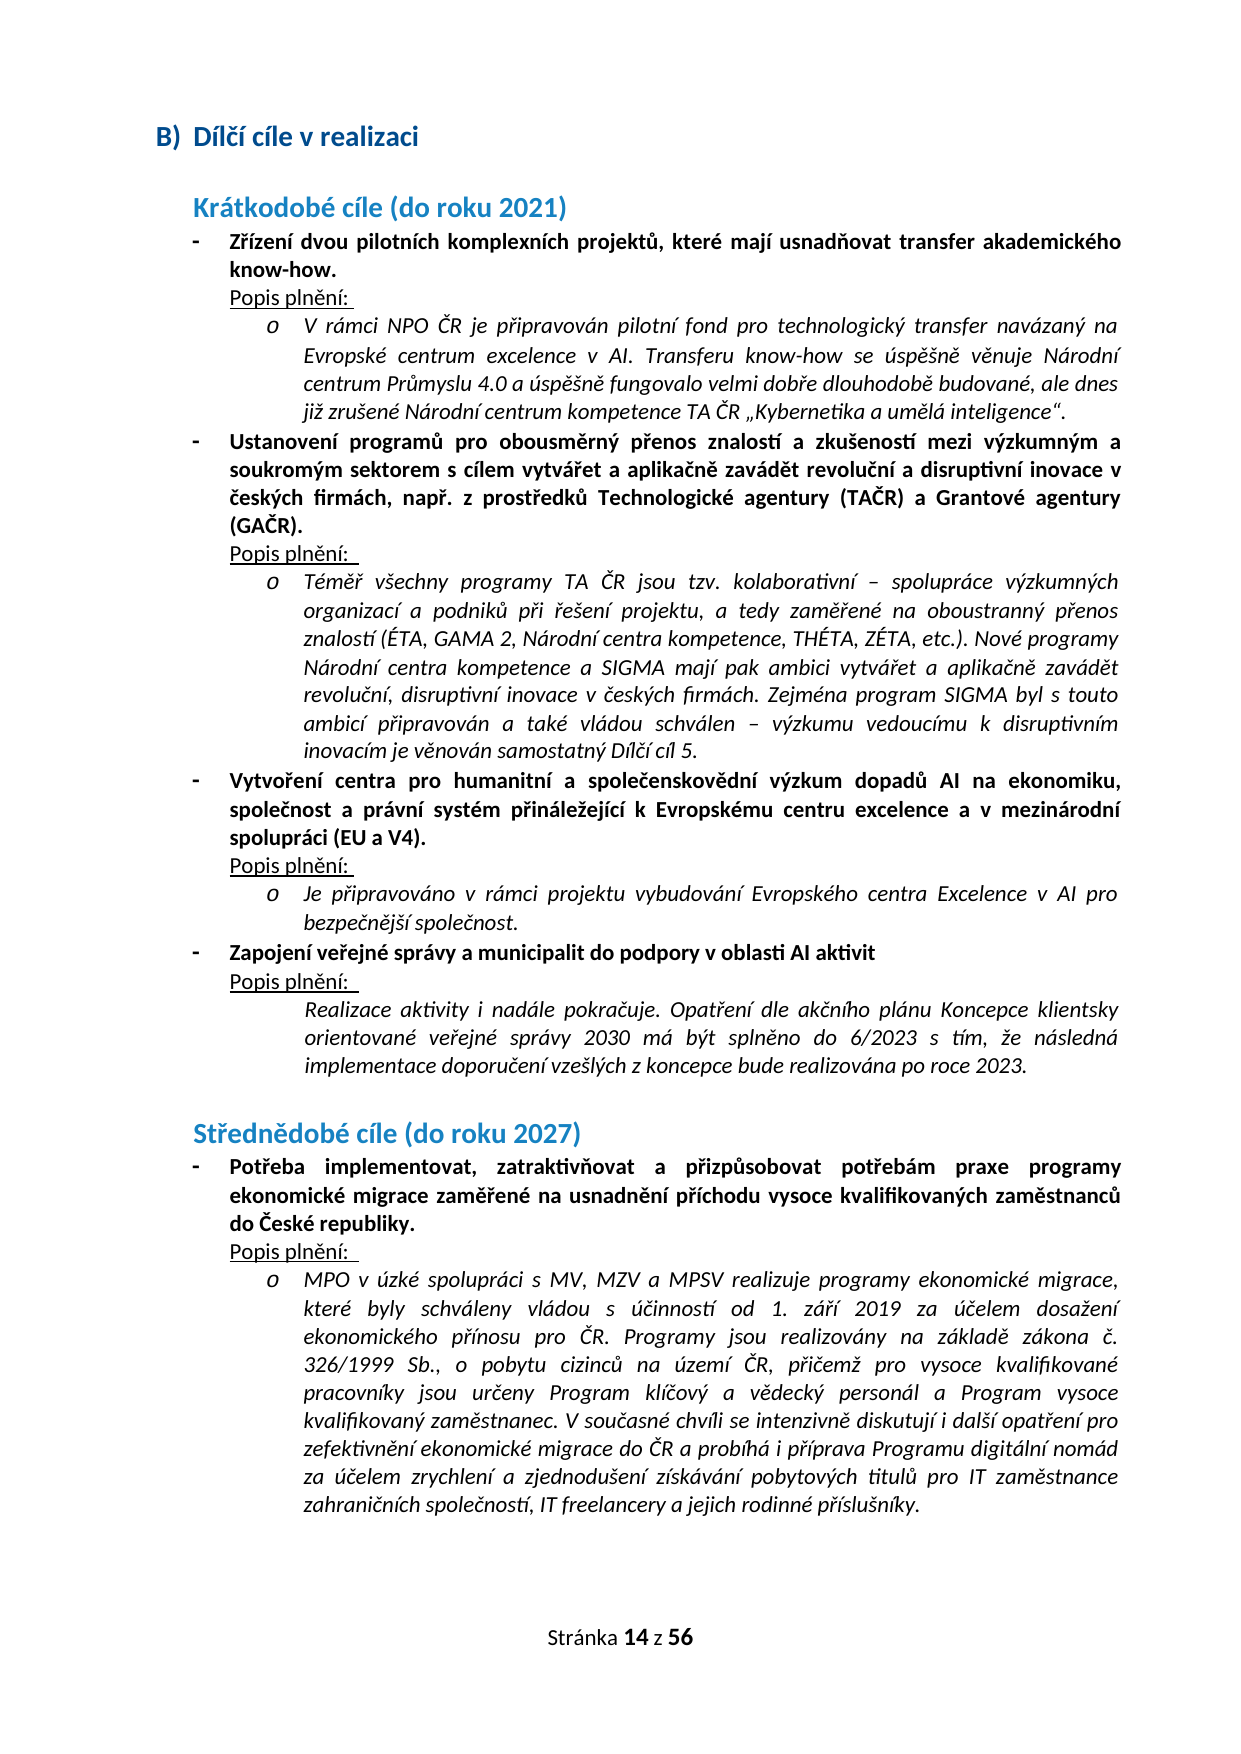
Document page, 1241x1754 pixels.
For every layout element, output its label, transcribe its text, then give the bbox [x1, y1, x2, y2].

list Popis plnění: [229, 967, 1122, 995]
list Popis plnění: [229, 851, 1122, 879]
list V rámci NPO ČR je připravován pilotní fond pro technologický transfer navázaný na Evropské centrum excelence v AI. Transferu know-how se úspěšně věnuje Národní centrum Průmyslu 4.0 a úspěšně fungovalo velmi dobře dlouhodobě budované, ale dnes již zrušené Národní centrum kompetence TA ČR „Kybernetika a umělá inteligence“. [266, 312, 1122, 425]
list Krátkodobé cíle (do roku 2021) [193, 189, 1122, 225]
list Popis plnění: [229, 539, 1122, 567]
list Střednědobé cíle (do roku 2027) [193, 1115, 1122, 1150]
list Téměř všechny programy TA ČR jsou tzv. kolaborativní – spolupráce výzkumných organizací a podniků při řešení projektu, a tedy zaměřené na oboustranný přenos znalostí (ÉTA, GAMA 2, Národní centra kompetence, THÉTA, ZÉTA, etc.). Nové programy Národní centra kompetence a SIGMA mají pak ambici vytvářet a aplikačně zavádět revoluční, disruptivní inovace v českých firmách. Zejména program SIGMA byl s touto ambicí připravován a také vládou schválen – výzkumu vedoucímu k disruptivním inovacím je věnován samostatný Dílčí cíl 5. [266, 567, 1122, 765]
list Popis plnění: [229, 283, 1122, 312]
list Je připravováno v rámci projektu vybudování Evropského centra Excelence v AI pro bezpečnější společnost. [266, 879, 1122, 936]
list Potřeba implementovat, zatraktivňovat a přizpůsobovat potřebám praxe programy ekonomické migrace zaměřené na usnadnění příchodu vysoce kvalifikovaných zaměstnanců do České republiky. [192, 1150, 1122, 1237]
list Zřízení dvou pilotních komplexních projektů, které mají usnadňovat transfer akademického know-how. [192, 225, 1122, 283]
list Vytvoření centra pro humanitní a společenskovědní výzkum dopadů AI na ekonomiku, společnost a právní systém přináležející k Evropskému centru excelence a v mezinárodní spolupráci (EU a V4). [192, 765, 1122, 851]
list Zapojení veřejné správy a municipalit do podpory v oblasti AI aktivit [192, 936, 1122, 967]
list MPO v úzké spolupráci s MV, MZV a MPSV realizuje programy ekonomické migrace, které byly schváleny vládou s účinností od 1. září 2019 za účelem dosažení ekonomického přínosu pro ČR. Programy jsou realizovány na základě zákona č. 326/1999 Sb., o pobytu cizinců na území ČR, přičemž pro vysoce kvalifikované pracovníky jsou určeny Program klíčový a vědecký personál a Program vysoce kvalifikovaný zaměstnanec. V současné chvíli se intenzivně diskutují i další opatření pro zefektivnění ekonomické migrace do ČR a probíhá i příprava Programu digitální nomád za účelem zrychlení a zjednodušení získávání pobytových titulů pro IT zaměstnance zahraničních společností, IT freelancery a jejich rodinné příslušníky. [266, 1265, 1122, 1518]
list Ustanovení programů pro obousměrný přenos znalostí a zkušeností mezi výzkumným a soukromým sektorem s cílem vytvářet a aplikačně zavádět revoluční a disruptivní inovace v českých firmách, např. z prostředků Technologické agentury (TAČR) a Grantové agentury (GAČR). [192, 425, 1122, 539]
list Popis plnění: [229, 1237, 1122, 1265]
list Dílčí cíle v realizaci [156, 118, 1122, 154]
list Realizace aktivity i nadále pokračuje. Opatření dle akčního plánu Koncepce klientsky orientované veřejné správy 2030 má být splněno do 6/2023 s tím, že následná implementace doporučení vzešlých z koncepce bude realizována po roce 2023. [304, 995, 1122, 1079]
